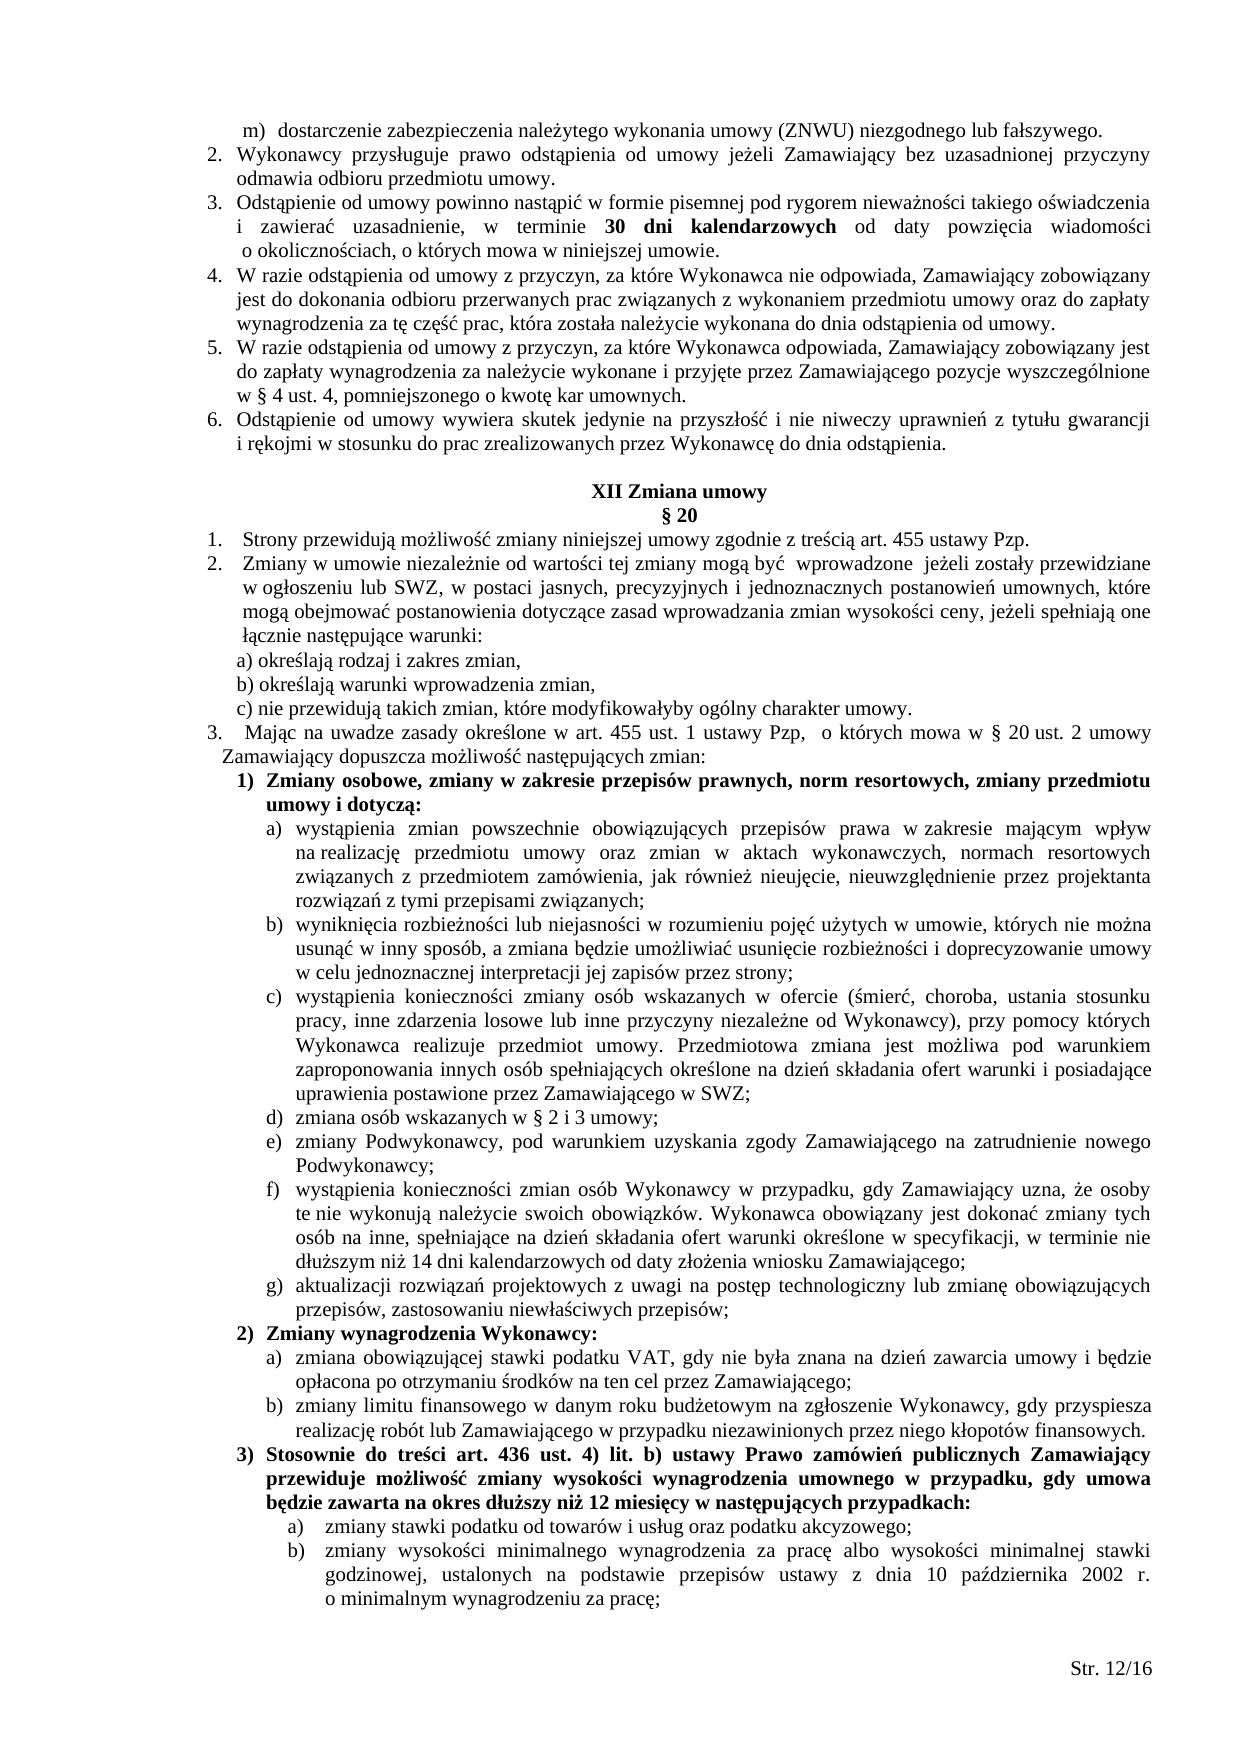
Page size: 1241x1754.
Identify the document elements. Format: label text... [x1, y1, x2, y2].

text XII Zmiana umowy [207, 479, 1152, 503]
list W razie odstąpienia od umowy z przyczyn, za które Wykonawca nie odpowiada, Zamawiający zobowiązany jest do dokonania odbioru przerwanych prac związanych z wykonaniem przedmiotu umowy oraz do zapłaty wynagrodzenia za tę część prac, która została należycie wykonana do dnia odstąpienia od umowy. [207, 262, 1152, 335]
list Odstąpienie od umowy powinno nastąpić w formie pisemnej pod rygorem nieważności takiego oświadczenia i zawierać uzasadnienie, w terminie 30 dni kalendarzowych od daty powzięcia wiadomości o okolicznościach, o których mowa w niniejszej umowie. [207, 190, 1152, 262]
text § 20 [207, 503, 1152, 527]
list Stosownie do treści art. 436 ust. 4) lit. b) ustawy Prawo zamówień publicznych Zamawiający przewiduje możliwość zmiany wysokości wynagrodzenia umownego w przypadku, gdy umowa będzie zawarta na okres dłuższy niż 12 miesięcy w następujących przypadkach: [236, 1442, 1152, 1514]
list Strony przewidują możliwość zmiany niniejszej umowy zgodnie z treścią art. 455 ustawy Pzp. [207, 527, 1152, 551]
text b) określają warunki wprowadzenia zmian, [207, 672, 1152, 696]
list 3. Mając na uwadze zasady określone w art. 455 ust. 1 ustawy Pzp, o których mowa w § 20 ust. 2 umowy Zamawiający dopuszcza możliwość następujących zmian: [207, 720, 1152, 768]
list wystąpienia konieczności zmiany osób wskazanych w ofercie (śmierć, choroba, ustania stosunku pracy, inne zdarzenia losowe lub inne przyczyny niezależne od Wykonawcy), przy pomocy których Wykonawca realizuje przedmiot umowy. Przedmiotowa zmiana jest możliwa pod warunkiem zaproponowania innych osób spełniających określone na dzień składania ofert warunki i posiadające uprawienia postawione przez Zamawiającego w SWZ; [266, 984, 1152, 1105]
list dostarczenie zabezpieczenia należytego wykonania umowy (ZNWU) niezgodnego lub fałszywego. [242, 118, 1152, 142]
list zmiany limitu finansowego w danym roku budżetowym na zgłoszenie Wykonawcy, gdy przyspiesza realizację robót lub Zamawiającego w przypadku niezawinionych przez niego kłopotów finansowych. [266, 1393, 1152, 1442]
list W razie odstąpienia od umowy z przyczyn, za które Wykonawca odpowiada, Zamawiający zobowiązany jest do zapłaty wynagrodzenia za należycie wykonane i przyjęte przez Zamawiającego pozycje wyszczególnione w § 4 ust. 4, pomniejszonego o kwotę kar umownych. [207, 335, 1152, 407]
list Wykonawcy przysługuje prawo odstąpienia od umowy jeżeli Zamawiający bez uzasadnionej przyczyny odmawia odbioru przedmiotu umowy. [207, 142, 1152, 190]
text a) określają rodzaj i zakres zmian, [207, 647, 1152, 672]
list Odstąpienie od umowy wywiera skutek jedynie na przyszłość i nie niweczy uprawnień z tytułu gwarancji i rękojmi w stosunku do prac zrealizowanych przez Wykonawcę do dnia odstąpienia. [207, 407, 1152, 455]
list wystąpienia konieczności zmian osób Wykonawcy w przypadku, gdy Zamawiający uzna, że osoby te nie wykonują należycie swoich obowiązków. Wykonawca obowiązany jest dokonać zmiany tych osób na inne, spełniające na dzień składania ofert warunki określone w specyfikacji, w terminie nie dłuższym niż 14 dni kalendarzowych od daty złożenia wniosku Zamawiającego; [266, 1177, 1152, 1273]
list wyniknięcia rozbieżności lub niejasności w rozumieniu pojęć użytych w umowie, których nie można usunąć w inny sposób, a zmiana będzie umożliwiać usunięcie rozbieżności i doprecyzowanie umowy w celu jednoznacznej interpretacji jej zapisów przez strony; [266, 912, 1152, 984]
list zmiany Podwykonawcy, pod warunkiem uzyskania zgody Zamawiającego na zatrudnienie nowego Podwykonawcy; [266, 1129, 1152, 1177]
list wystąpienia zmian powszechnie obowiązujących przepisów prawa w zakresie mającym wpływ na realizację przedmiotu umowy oraz zmian w aktach wykonawczych, normach resortowych związanych z przedmiotem zamówienia, jak również nieujęcie, nieuwzględnienie przez projektanta rozwiązań z tymi przepisami związanych; [266, 816, 1152, 912]
list zmiana obowiązującej stawki podatku VAT, gdy nie była znana na dzień zawarcia umowy i będzie opłacona po otrzymaniu środków na ten cel przez Zamawiającego; [266, 1345, 1152, 1393]
list zmiany stawki podatku od towarów i usług oraz podatku akcyzowego; [287, 1514, 1152, 1538]
list zmiany wysokości minimalnego wynagrodzenia za pracę albo wysokości minimalnej stawki godzinowej, ustalonych na podstawie przepisów ustawy z dnia 10 października 2002 r. o minimalnym wynagrodzeniu za pracę; [287, 1538, 1152, 1610]
list c) nie przewidują takich zmian, które modyfikowałyby ogólny charakter umowy. [207, 696, 1152, 720]
list Zmiany osobowe, zmiany w zakresie przepisów prawnych, norm resortowych, zmiany przedmiotu umowy i dotyczą: [236, 768, 1152, 816]
list aktualizacji rozwiązań projektowych z uwagi na postęp technologiczny lub zmianę obowiązujących przepisów, zastosowaniu niewłaściwych przepisów; [266, 1273, 1152, 1321]
list zmiana osób wskazanych w § 2 i 3 umowy; [266, 1105, 1152, 1129]
list Zmiany wynagrodzenia Wykonawcy: [236, 1321, 1152, 1345]
list Zmiany w umowie niezależnie od wartości tej zmiany mogą być wprowadzone jeżeli zostały przewidziane w ogłoszeniu lub SWZ, w postaci jasnych, precyzyjnych i jednoznacznych postanowień umownych, które mogą obejmować postanowienia dotyczące zasad wprowadzania zmian wysokości ceny, jeżeli spełniają one łącznie następujące warunki: [207, 551, 1152, 647]
